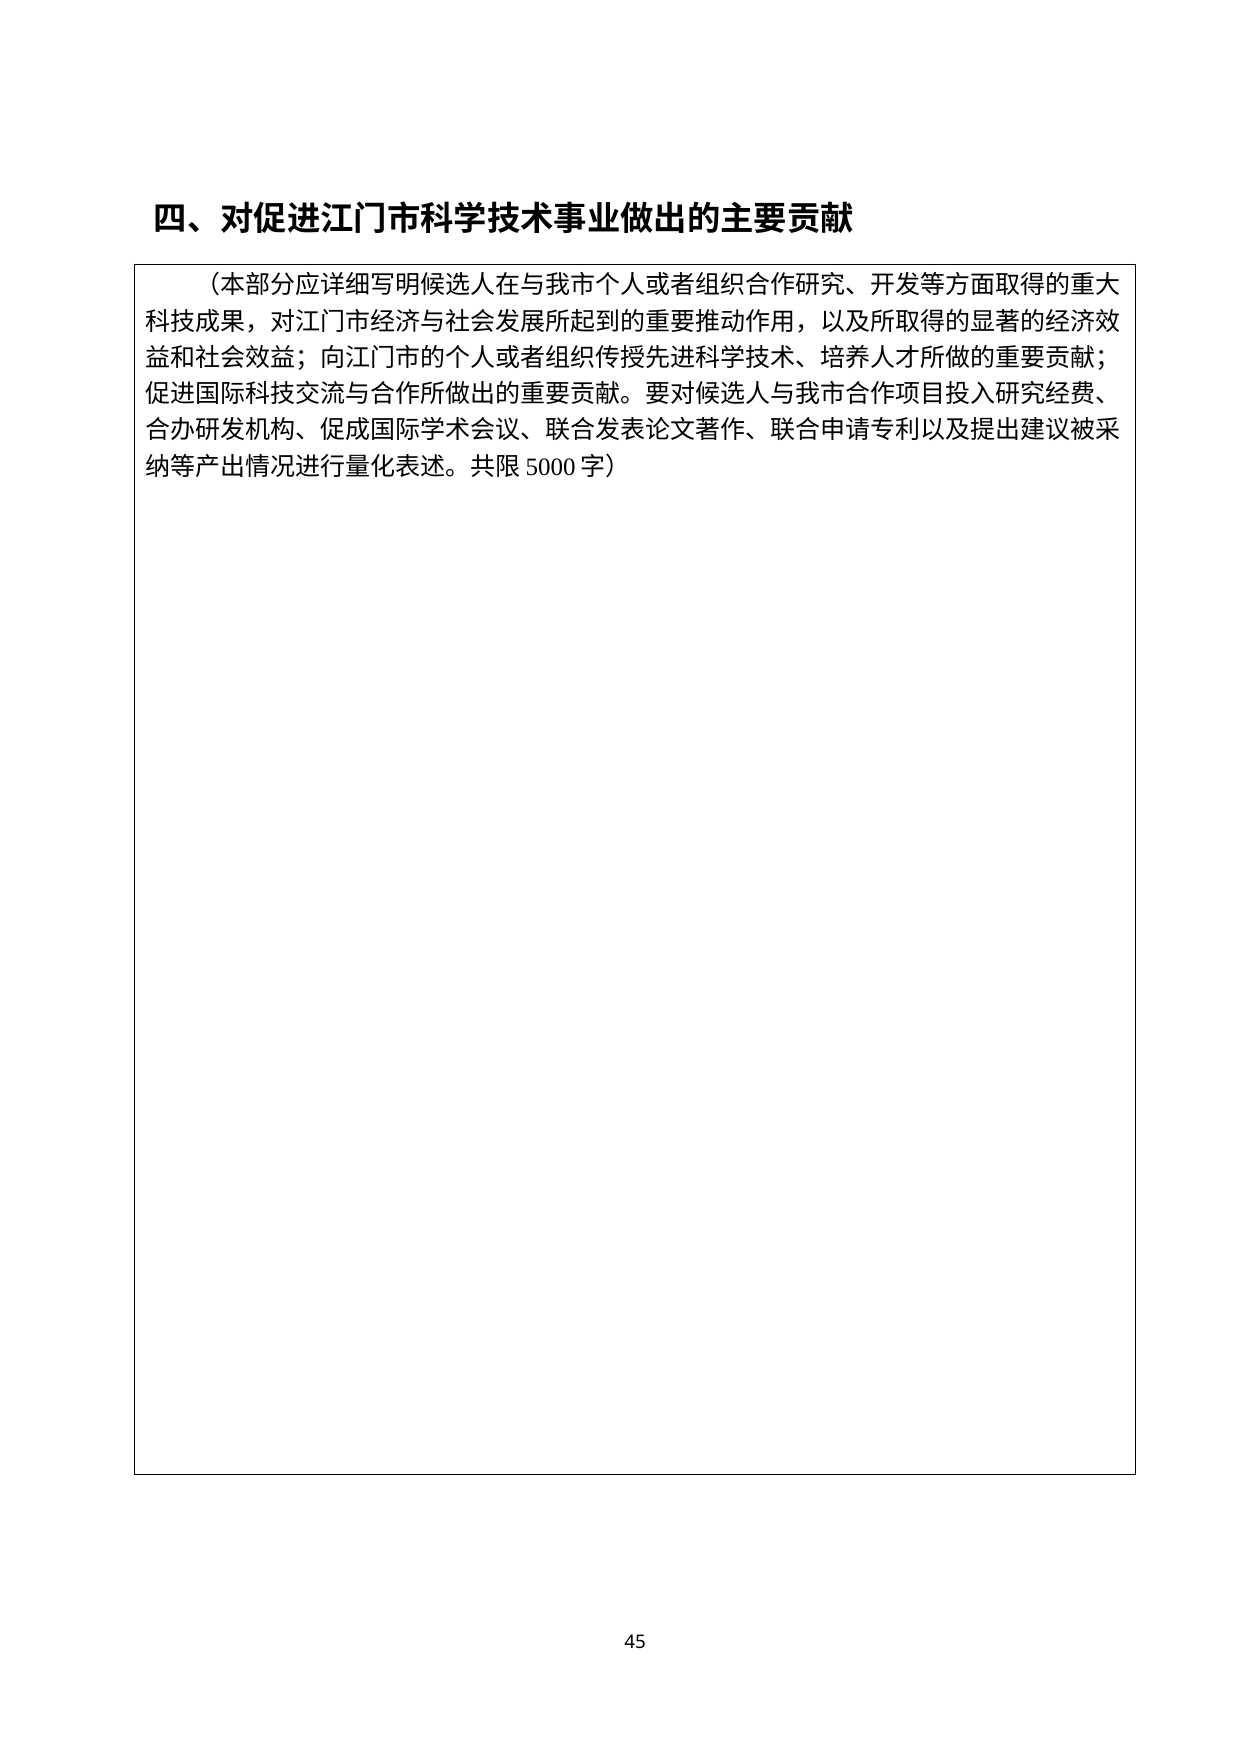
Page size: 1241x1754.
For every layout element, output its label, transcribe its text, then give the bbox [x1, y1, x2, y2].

table_header （本部分应详细写明候选人在与我市个人或者组织合作研究、开发等方面取得的重大 科技成果，对江门市经济与社会发展所起到的重要推动作用，以及所取得的显著的经济效益和社会效益；向江门市的个人或者组织传授先进科学技术、培养人才所做的重要贡献；促进国际科技交流与合作所做出的重要贡献。要对候选人与我市合作项目投入研究经费、合办研发机构、促成国际学术会议、联合发表论文著作、联合申请专利以及提出建议被采纳等产出情况进行量化表述。共限5000字） [135, 265, 1135, 1474]
text 四、对促进江门市科学技术事业做出的主要贡献 [153, 191, 1116, 239]
